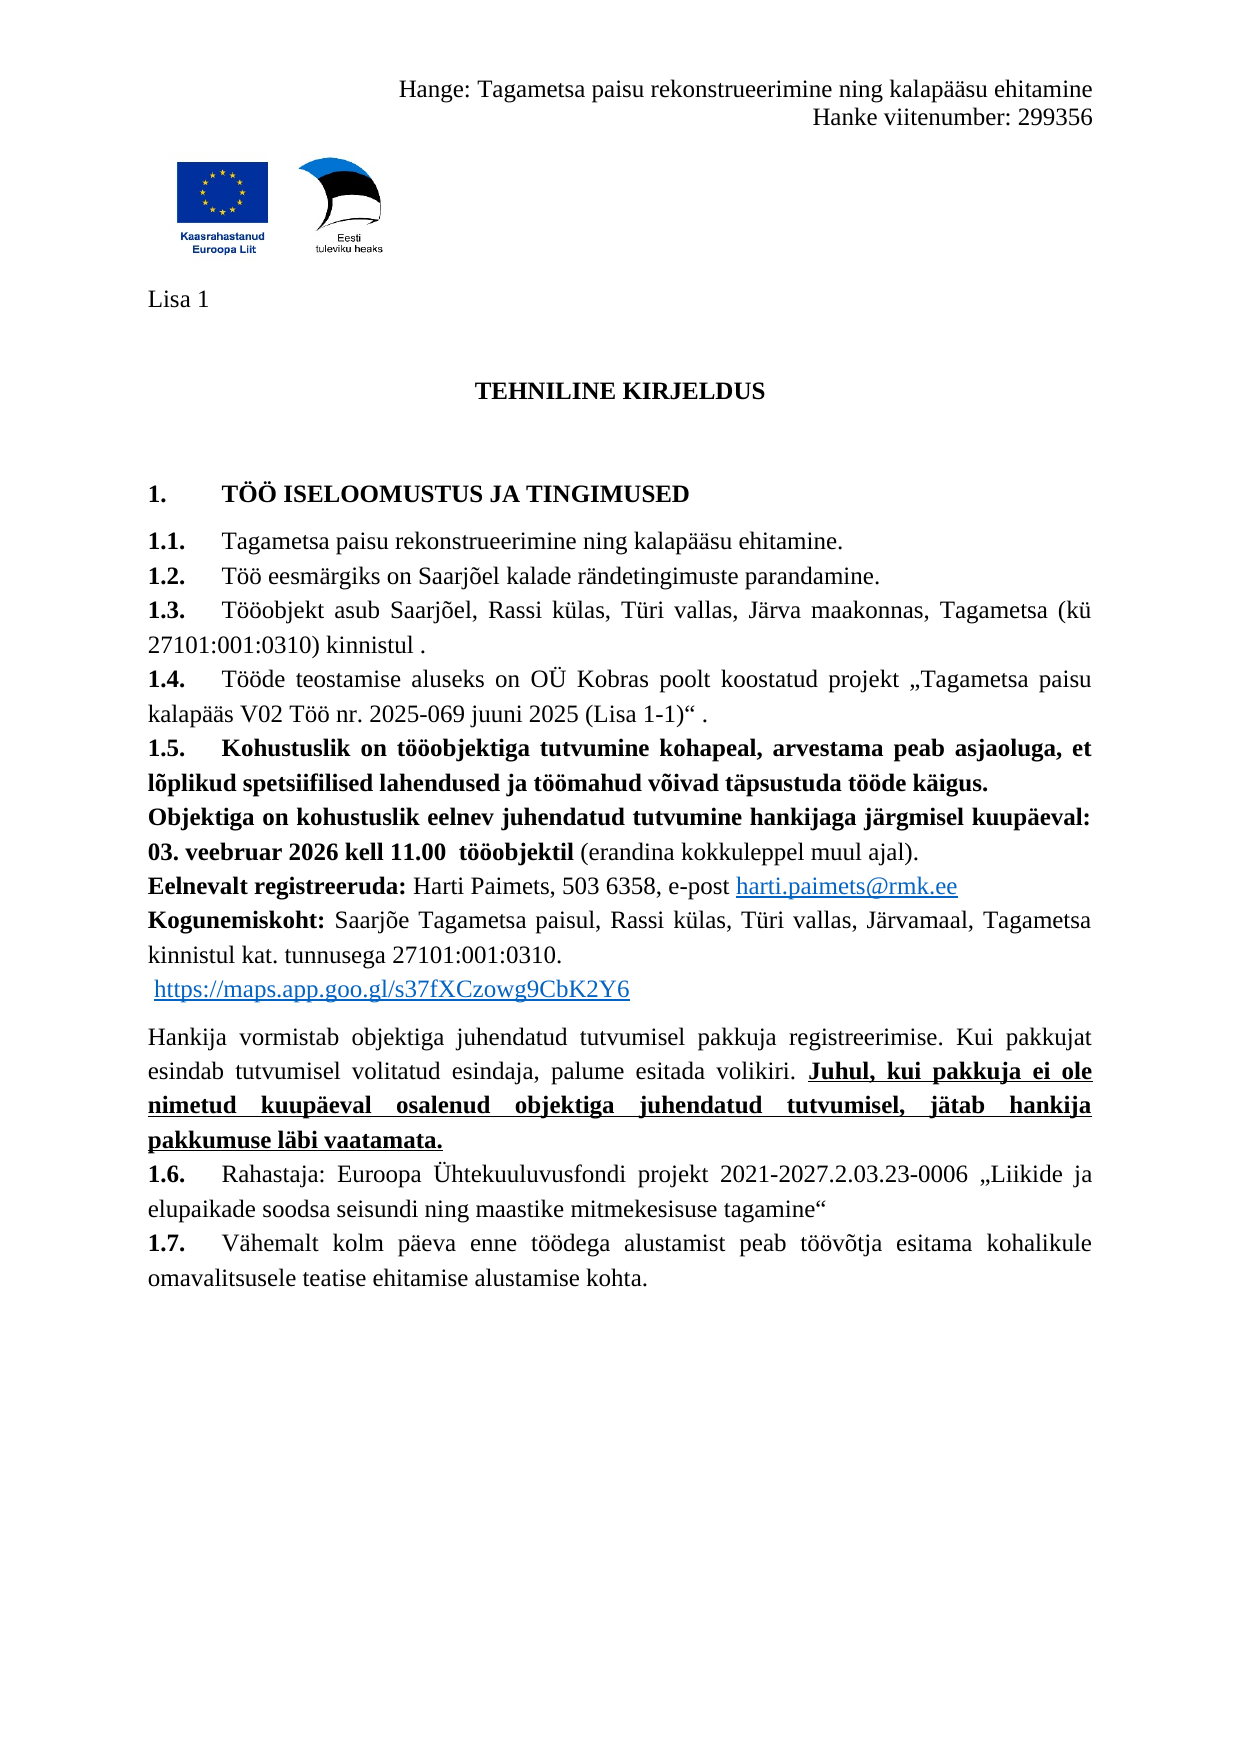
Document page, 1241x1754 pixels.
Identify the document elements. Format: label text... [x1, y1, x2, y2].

list Vähemalt kolm päeva enne töödega alustamist peab töövõtja esitama kohalikule omavalitsusele teatise ehitamise alustamise kohta. [148, 1228, 1093, 1292]
text Objektiga on kohustuslik eelnev juhendatud tutvumine hankijaga järgmisel kuupäeval: 03. veebruar 2026 kell 11.00 tööobjektil (erandina kokkuleppel muul ajal). [148, 802, 1093, 865]
list Tagametsa paisu rekonstrueerimine ning kalapääsu ehitamine. [148, 526, 1093, 555]
text Eelnevalt registreeruda: Harti Paimets, 503 6358, e-post harti.paimets@rmk.ee [148, 871, 1093, 900]
list Kohustuslik on tööobjektiga tutvumine kohapeal, arvestama peab asjaoluga, et lõplikud spetsiifilised lahendused ja töömahud võivad täpsustuda tööde käigus. [148, 733, 1093, 796]
picture [147, 131, 411, 284]
list TÖÖ ISELOOMUSTUS JA TINGIMUSED [148, 479, 1093, 508]
text Kogunemiskoht: Saarjõe Tagametsa paisul, Rassi külas, Türi vallas, Järvamaal, Tagametsa kinnistul kat. tunnusega 27101:001:0310. [148, 906, 1093, 969]
text Lisa 1 [148, 284, 1093, 313]
list Rahastaja: Euroopa Ühtekuuluvusfondi projekt 2021-2027.2.03.23-0006 „Liikide ja elupaikade soodsa seisundi ning maastike mitmekesisuse tagamine“ [148, 1159, 1093, 1223]
text https://maps.app.goo.gl/s37fXCzowg9CbK2Y6 [148, 974, 1093, 1003]
list Töö eesmärgiks on Saarjõel kalade rändetingimuste parandamine. [148, 561, 1093, 589]
text Hankija vormistab objektiga juhendatud tutvumisel pakkuja registreerimise. Kui pakkujat esindab tutvumisel volitatud esindaja, palume esitada volikiri. Juhul, kui pakkuja ei ole nimetud kuupäeval osalenud objektiga juhendatud tutvumisel, jätab hankija pakkumuse läbi vaatamata. [148, 1022, 1093, 1154]
list Tööobjekt asub Saarjõel, Rassi külas, Türi vallas, Järva maakonnas, Tagametsa (kü 27101:001:0310) kinnistul . [148, 595, 1093, 658]
text TEHNILINE KIRJELDUS [148, 376, 1093, 405]
list Tööde teostamise aluseks on OÜ Kobras poolt koostatud projekt „Tagametsa paisu kalapääs V02 Töö nr. 2025-069 juuni 2025 (Lisa 1-1)“ . [148, 664, 1093, 727]
